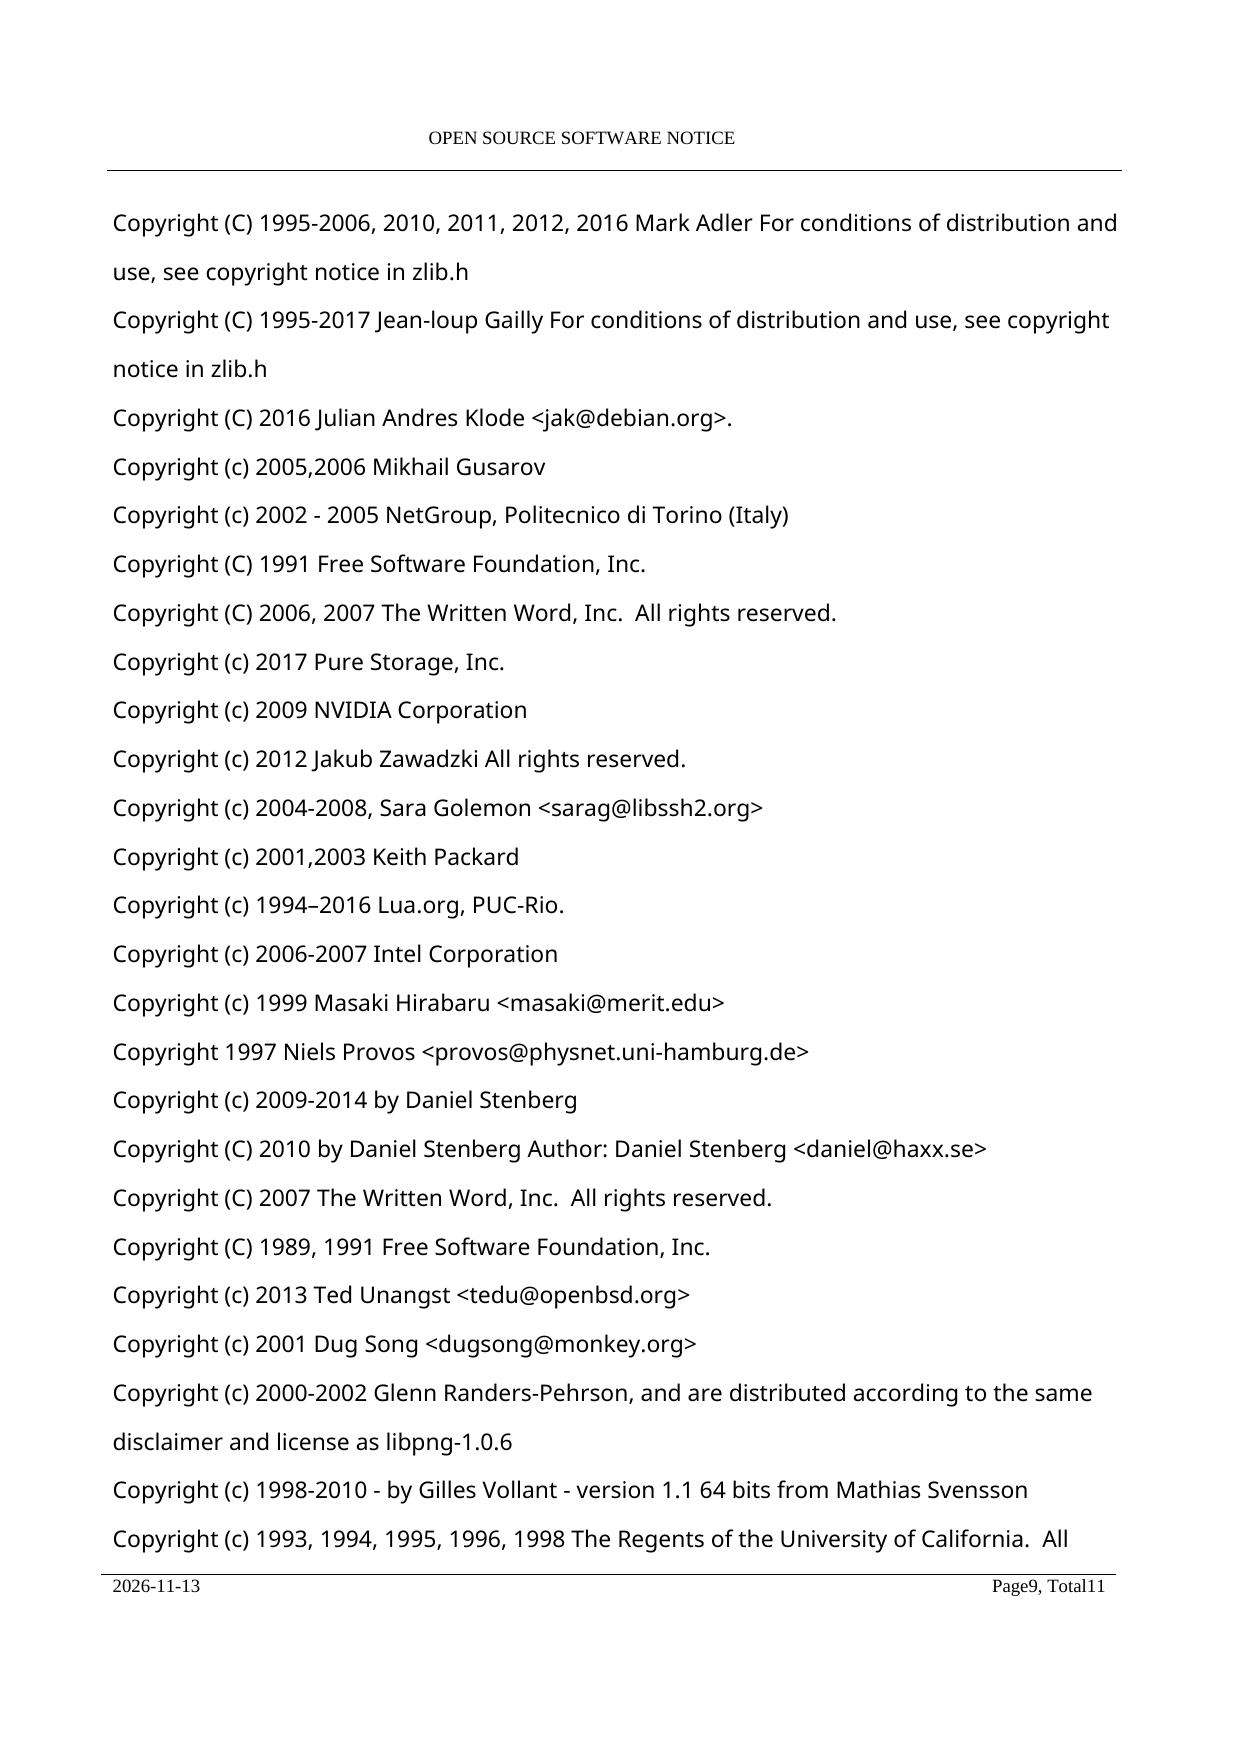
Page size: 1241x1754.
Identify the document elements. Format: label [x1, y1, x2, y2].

text [112, 206, 1128, 1555]
